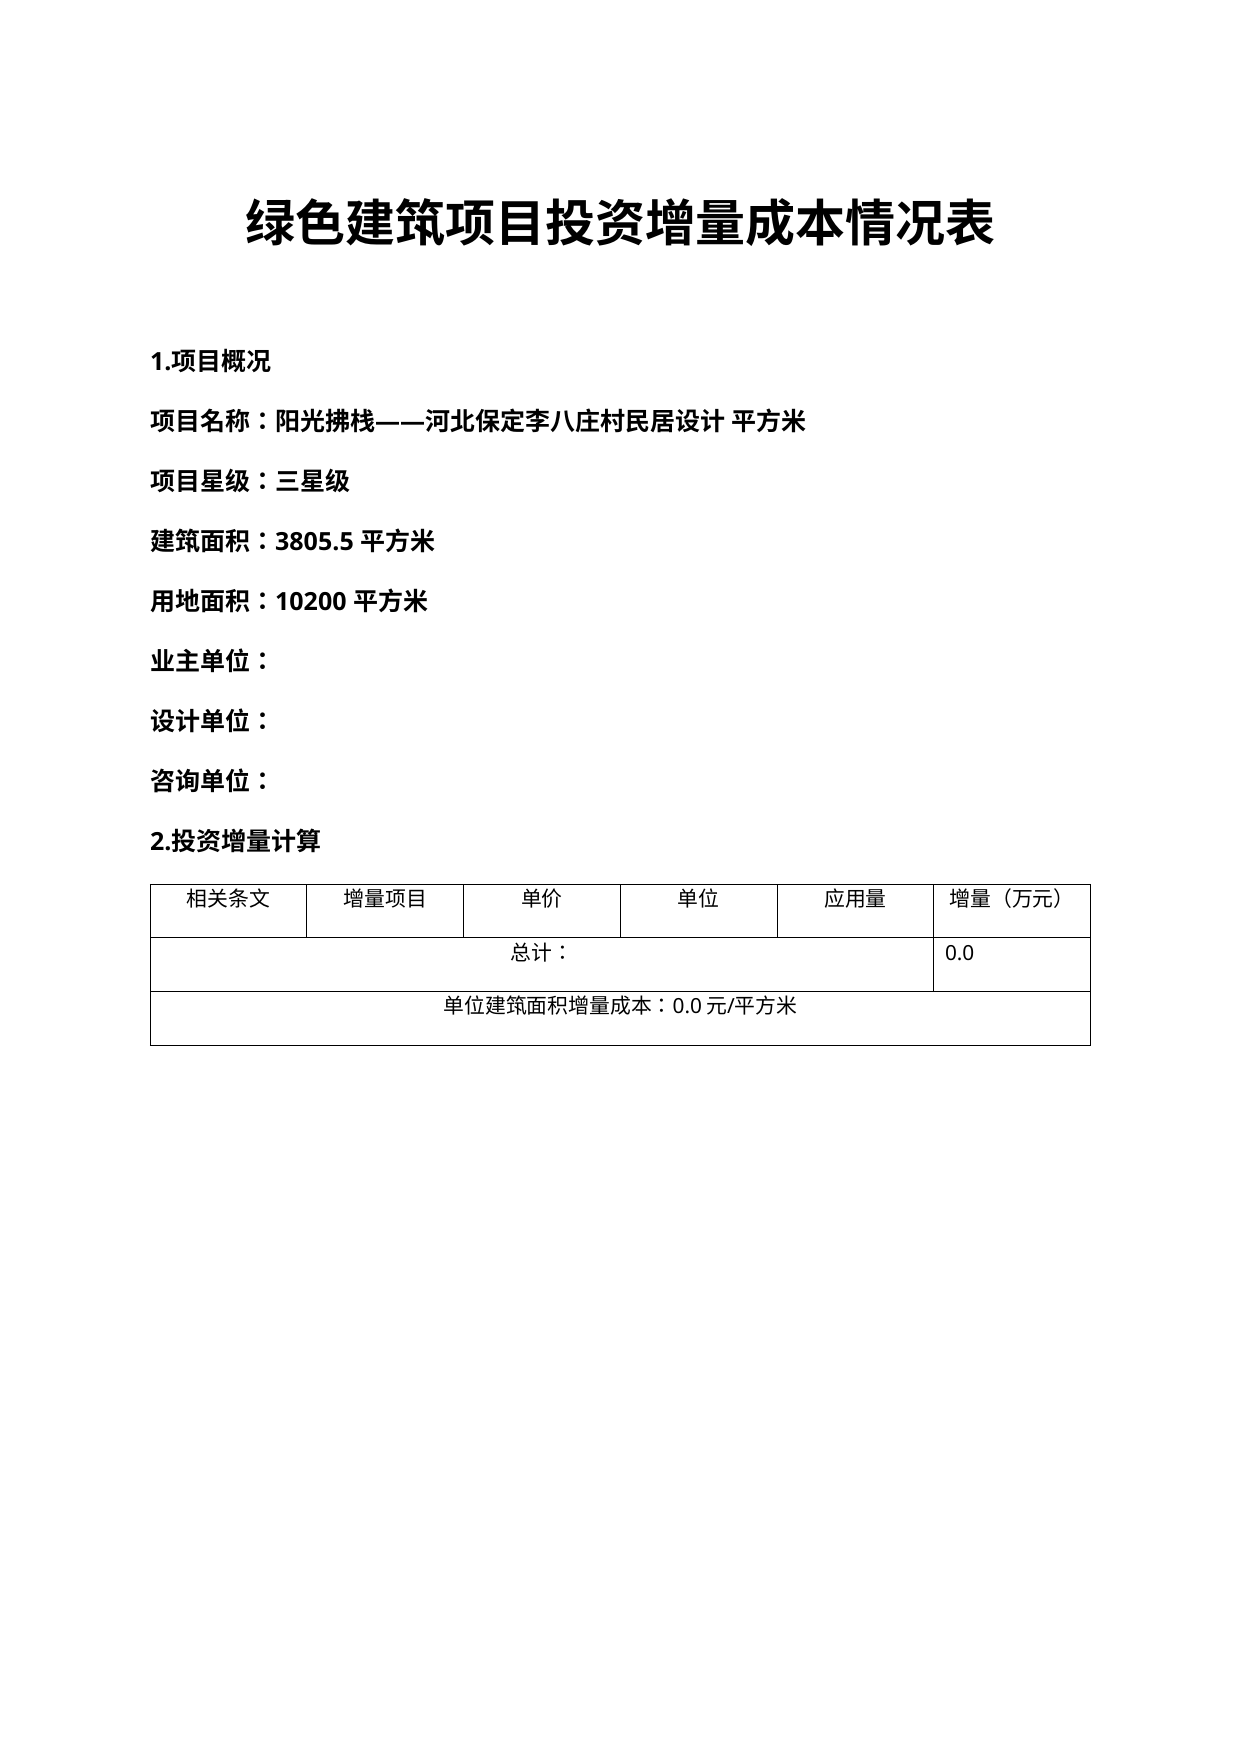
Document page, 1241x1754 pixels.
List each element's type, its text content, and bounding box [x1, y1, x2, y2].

table_header 应用量 [778, 885, 933, 937]
text 业主单位： [150, 644, 1090, 678]
table_cell 总计： [151, 938, 933, 991]
table_header 增量项目 [307, 885, 463, 937]
text 咨询单位： [150, 764, 1090, 798]
text 建筑面积：3805.5 平方米 [150, 524, 1090, 558]
table_cell 0.0 [934, 938, 1090, 991]
text 绿色建筑项目投资增量成本情况表 [150, 188, 1090, 256]
text 用地面积：10200 平方米 [150, 584, 1090, 618]
table_header 增量（万元） [934, 885, 1090, 937]
table_header 单位 [621, 885, 777, 937]
table_header 单价 [464, 885, 620, 937]
text 2.投资增量计算 [150, 824, 1090, 858]
text 项目名称：阳光拂栈——河北保定李八庄村民居设计 平方米 [150, 404, 1090, 438]
text 项目星级：三星级 [150, 464, 1090, 498]
text 1.项目概况 [150, 344, 1090, 378]
table_cell 单位建筑面积增量成本：0.0元/平方米 [151, 992, 1090, 1044]
table_header 相关条文 [151, 885, 306, 937]
text 设计单位： [150, 704, 1090, 738]
